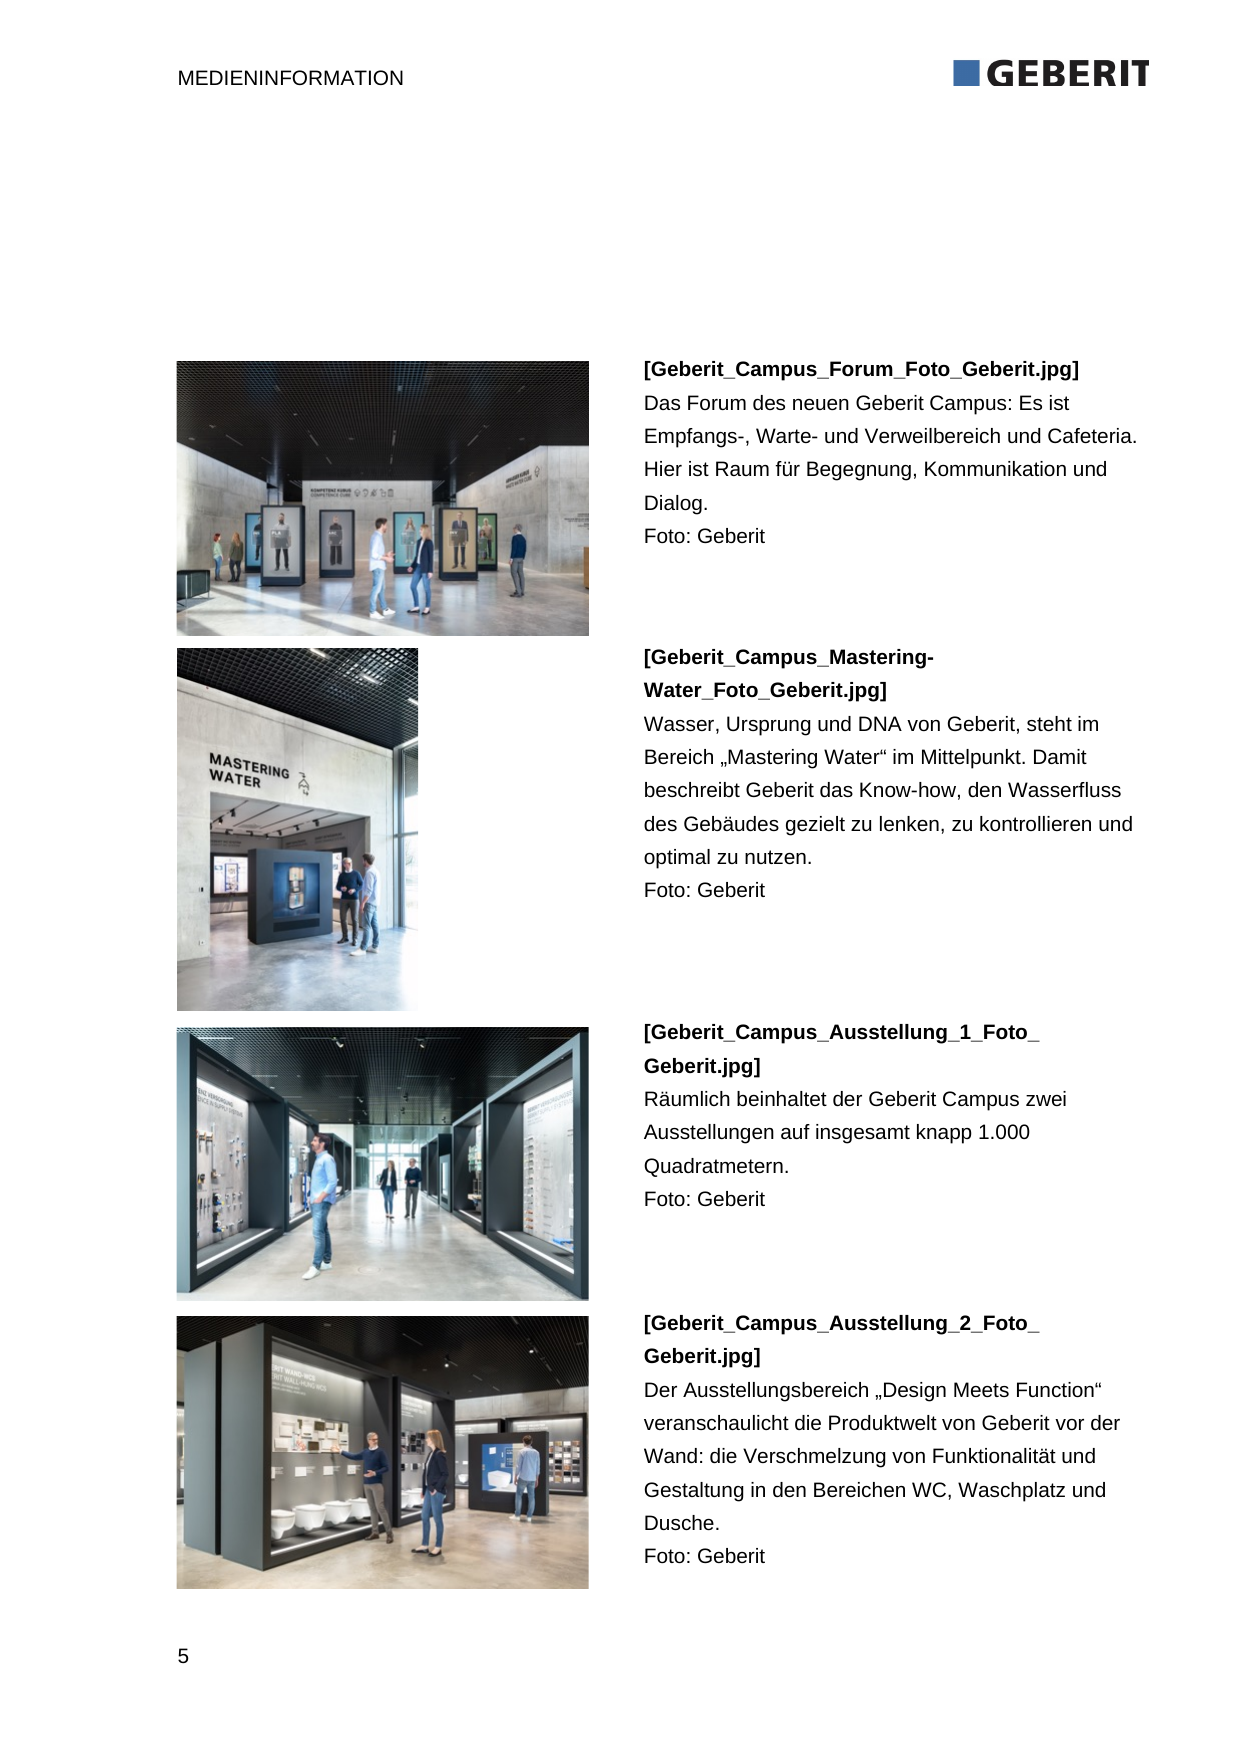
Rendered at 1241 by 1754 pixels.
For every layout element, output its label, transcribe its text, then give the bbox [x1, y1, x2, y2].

picture [176, 361, 589, 636]
table_cell [177, 350, 632, 638]
table_cell [Geberit_Campus_Ausstellung_1_Foto_ Geberit.jpg] Räumlich beinhaltet der Geberit Campus zwei Ausstellungen auf insgesamt knapp 1.000 Quadratmetern. Foto: Geberit [633, 1013, 1166, 1304]
picture [953, 58, 1149, 86]
picture [176, 1316, 589, 1589]
table_cell [177, 1013, 632, 1304]
table_cell [Geberit_Campus_Mastering-Water_Foto_Geberit.jpg] Wasser, Ursprung und DNA von Geberit, steht im Bereich „Mastering Water“ im Mittelpunkt. Damit beschreibt Geberit das Know-how, den Wasserfluss des Gebäudes gezielt zu lenken, zu kontrollieren und optimal zu nutzen. Foto: Geberit [633, 638, 1166, 1013]
table_cell [Geberit_Campus_Forum_Foto_Geberit.jpg] Das Forum des neuen Geberit Campus: Es ist Empfangs-, Warte- und Verweilbereich und Cafeteria. Hier ist Raum für Begegnung, Kommunikation und Dialog. Foto: Geberit [633, 350, 1166, 638]
table_cell [177, 1304, 632, 1595]
table_cell [Geberit_Campus_Ausstellung_2_Foto_ Geberit.jpg] Der Ausstellungsbereich „Design Meets Function“ veranschaulicht die Produktwelt von Geberit vor der Wand: die Verschmelzung von Funktionalität und Gestaltung in den Bereichen WC, Waschplatz und Dusche. Foto: Geberit [633, 1304, 1166, 1595]
table_cell [177, 638, 632, 1013]
picture [177, 648, 419, 1011]
picture [176, 1027, 589, 1301]
